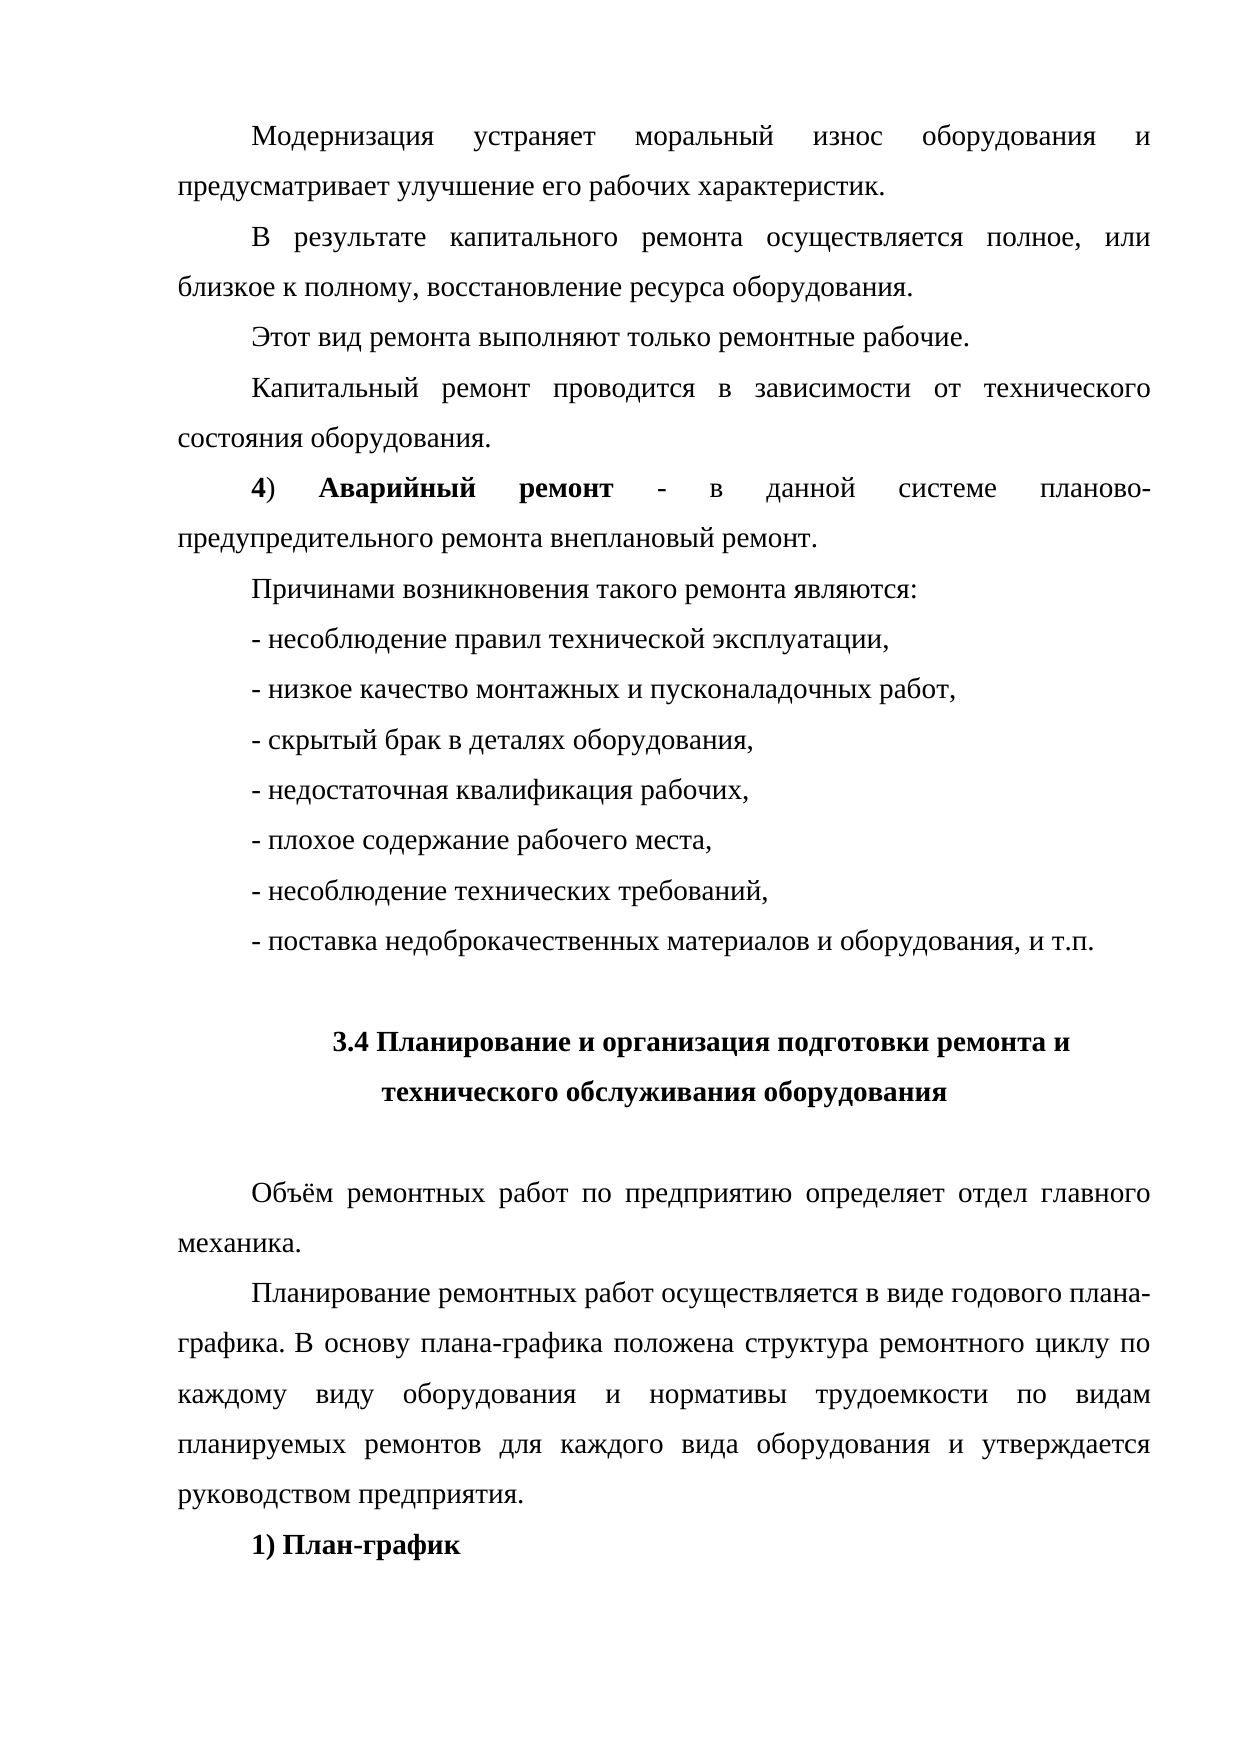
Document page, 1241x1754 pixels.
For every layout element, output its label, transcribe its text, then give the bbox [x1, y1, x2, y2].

text В результате капитального ремонта осуществляется полное, или близкое к полному, восстановление ресурса оборудования. [177, 219, 1152, 303]
text - несоблюдение технических требований, [177, 873, 1152, 906]
text - плохое содержание рабочего места, [177, 822, 1152, 856]
text Планирование ремонтных работ осуществляется в виде годового плана-графика. В основу плана-графика положена структура ремонтного циклу по каждому виду оборудования и нормативы трудоемкости по видам планируемых ремонтов для каждого вида оборудования и утверждается руководством предприятия. [177, 1275, 1152, 1510]
text Капитальный ремонт проводится в зависимости от технического состояния оборудования. [177, 370, 1152, 453]
text 1) План-график [177, 1527, 1152, 1560]
text Объём ремонтных работ по предприятию определяет отдел главного механика. [177, 1175, 1152, 1258]
text - низкое качество монтажных и пусконаладочных работ, [177, 672, 1152, 705]
text - несоблюдение правил технической эксплуатации, [177, 621, 1152, 655]
text - скрытый брак в деталях оборудования, [177, 722, 1152, 755]
text Модернизация устраняет моральный износ оборудования и предусматривает улучшение его рабочих характеристик. [177, 118, 1152, 202]
text 4) Аварийный ремонт - в данной системе планово-предупредительного ремонта внеплановый ремонт. [177, 470, 1152, 554]
text Причинами возникновения такого ремонта являются: [177, 571, 1152, 604]
text Этот вид ремонта выполняют только ремонтные рабочие. [177, 319, 1152, 353]
text 3.4 Планирование и организация подготовки ремонта и технического обслуживания оборудования [177, 1024, 1152, 1108]
text - поставка недоброкачественных материалов и оборудования, и т.п. [177, 923, 1152, 957]
text - недостаточная квалификация рабочих, [177, 772, 1152, 806]
